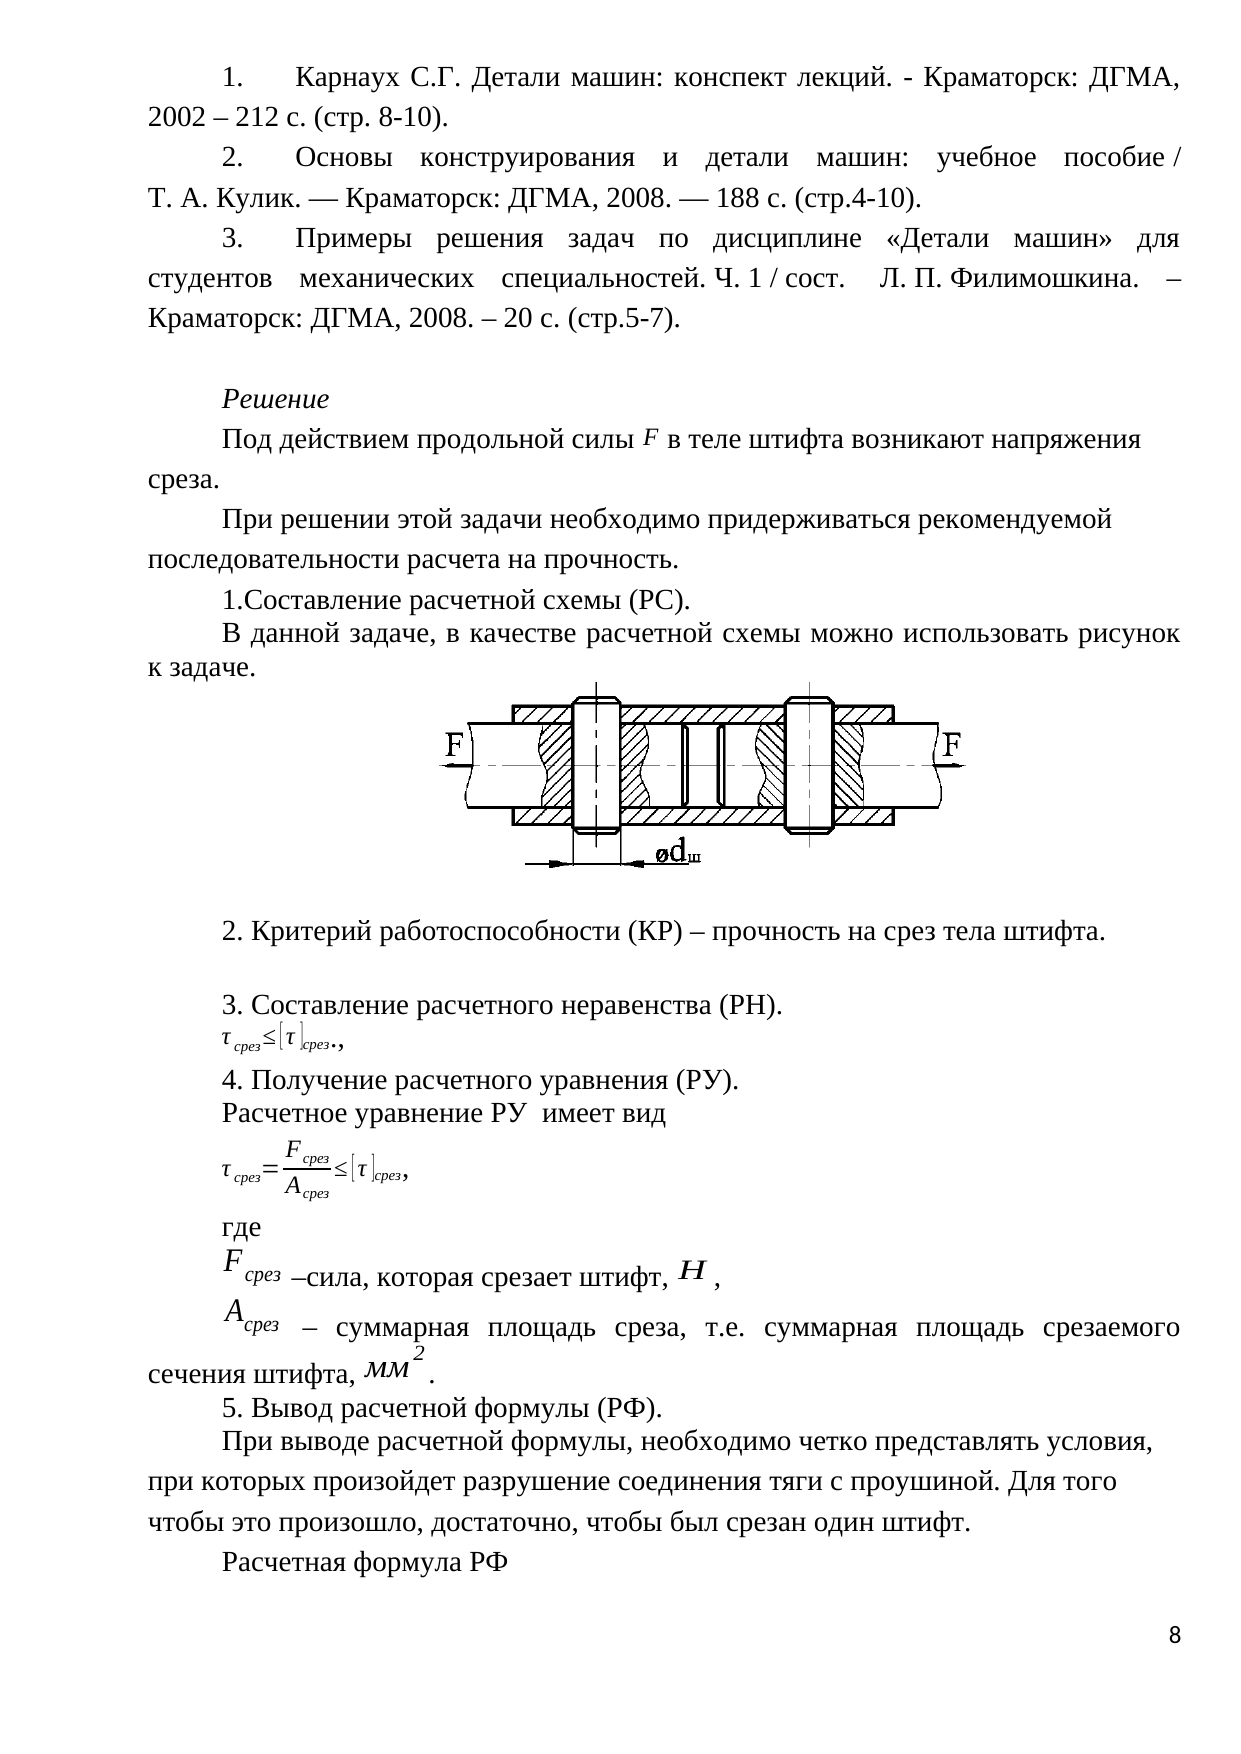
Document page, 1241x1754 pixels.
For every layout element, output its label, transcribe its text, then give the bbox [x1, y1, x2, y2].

text где [148, 1209, 1181, 1242]
text Расчетная формула РФ [148, 1544, 1181, 1577]
text ., [148, 1021, 1181, 1055]
text При выводе расчетной формулы, необходимо четко представлять условия, при которых произойдет разрушение соединения тяги с проушиной. Для того чтобы это произошло, достаточно, чтобы был срезан один штифт. [148, 1423, 1181, 1537]
list Примеры решения задач по дисциплине «Детали машин» для студентов механических специальностей. Ч. 1 / сост. Л. П. Филимошкина. – Краматорск: ДГМА, 2008. – 20 с. (стр.5-7). [148, 220, 1181, 334]
list Основы конструирования и детали машин: учебное пособие / Т. А. Кулик. — Краматорск: ДГМА, 2008. — 188 с. (стр.4-10). [148, 139, 1181, 213]
list Карнаух С.Г. Детали машин: конспект лекций. - Краматорск: ДГМА, 2002 – 212 с. (стр. 8-10). [148, 59, 1181, 133]
text 1.Составление расчетной схемы (РС). [148, 582, 1181, 615]
text 4. Получение расчетного уравнения (РУ). [148, 1062, 1181, 1095]
text , [148, 1136, 1181, 1202]
text 3. Составление расчетного неравенства (РН). [148, 987, 1181, 1021]
text Решение [148, 381, 1181, 414]
text 5. Вывод расчетной формулы (РФ). [148, 1390, 1181, 1423]
text При решении этой задачи необходимо придерживаться рекомендуемой последовательности расчета на прочность. [148, 501, 1181, 575]
text – суммарная площадь среза, т.е. суммарная площадь срезаемого сечения штифта, . [148, 1292, 1181, 1390]
text –сила, которая срезает штифт, , [148, 1242, 1181, 1292]
text 2. Критерий работоспособности (КР) – прочность на срез тела штифта. [148, 913, 1181, 947]
picture [430, 682, 973, 874]
text В данной задаче, в качестве расчетной схемы можно использовать рисунок к задаче. [148, 615, 1181, 682]
text Под действием продольной силы в теле штифта возникают напряжения среза. [148, 421, 1181, 495]
text Расчетное уравнение РУ имеет вид [148, 1095, 1181, 1129]
